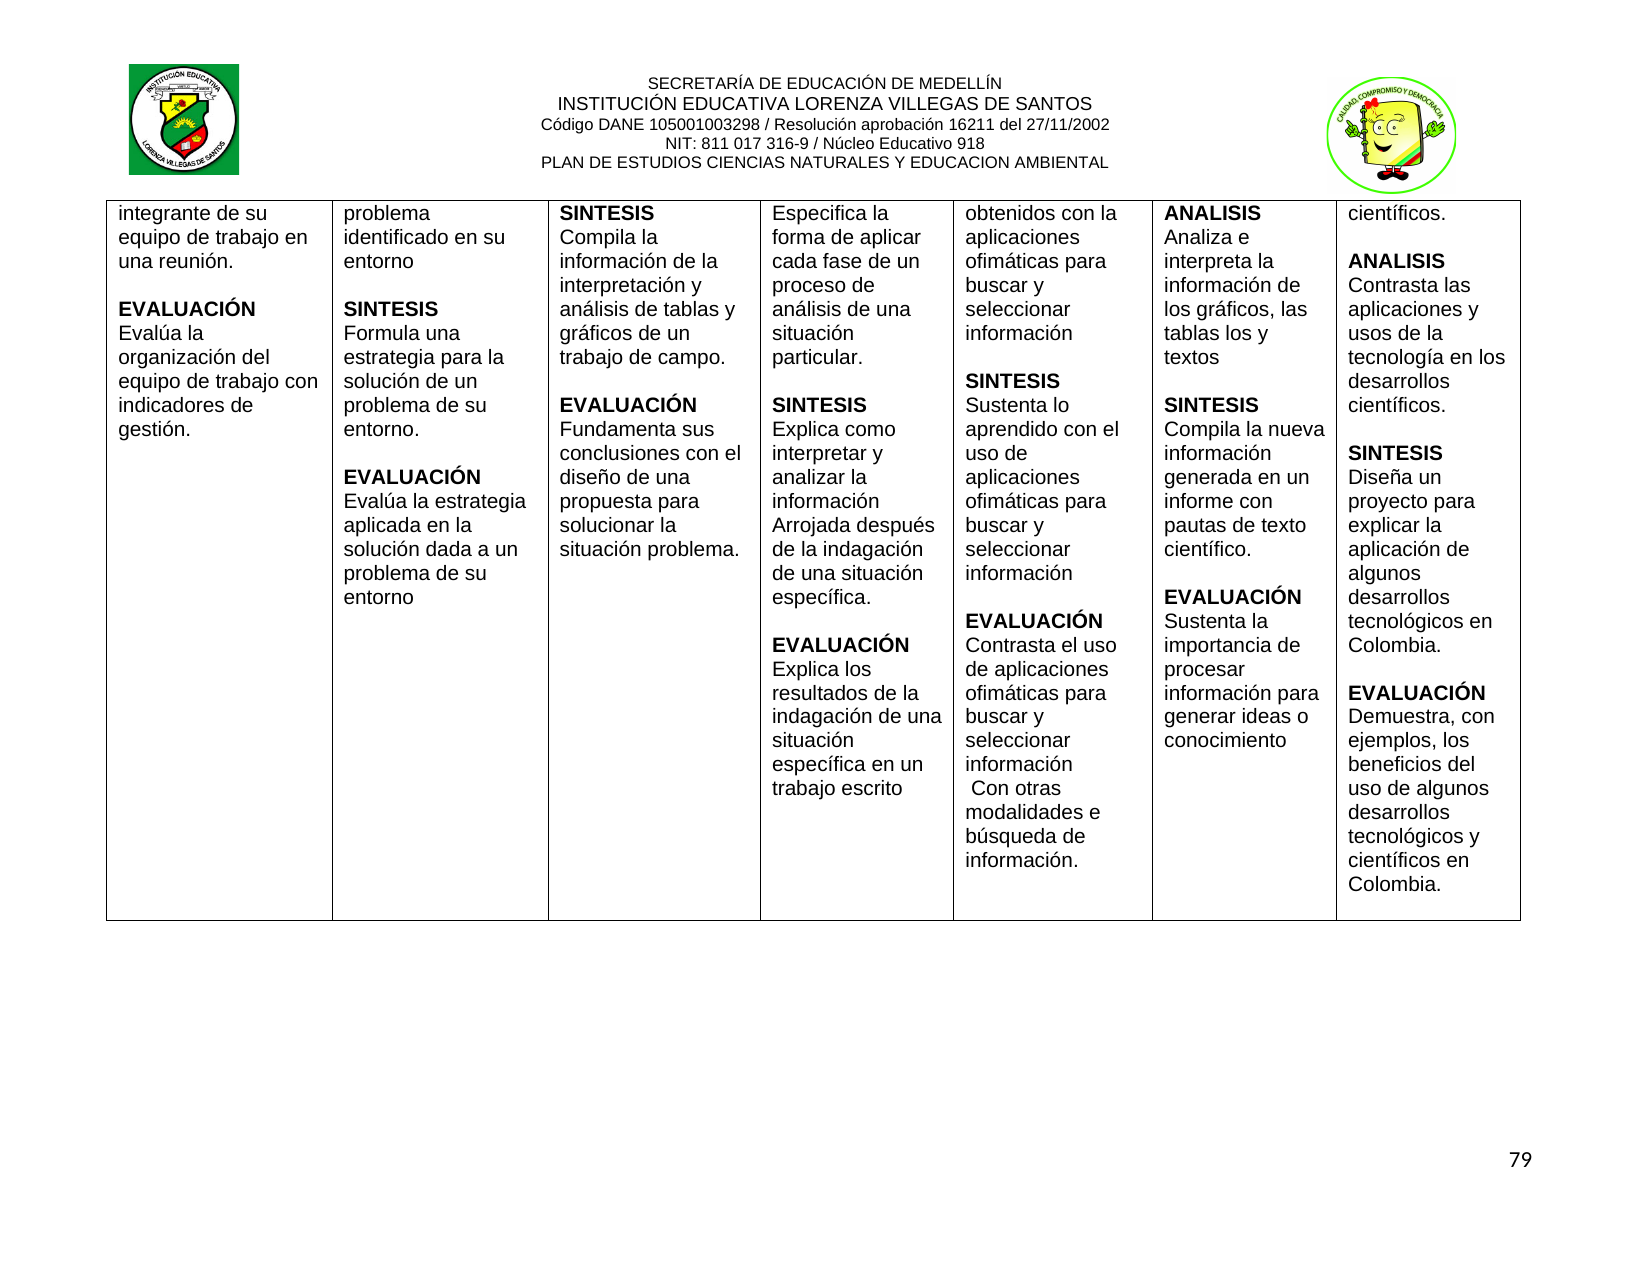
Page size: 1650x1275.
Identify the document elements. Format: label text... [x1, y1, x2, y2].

picture [128, 64, 240, 175]
picture [1326, 77, 1457, 194]
